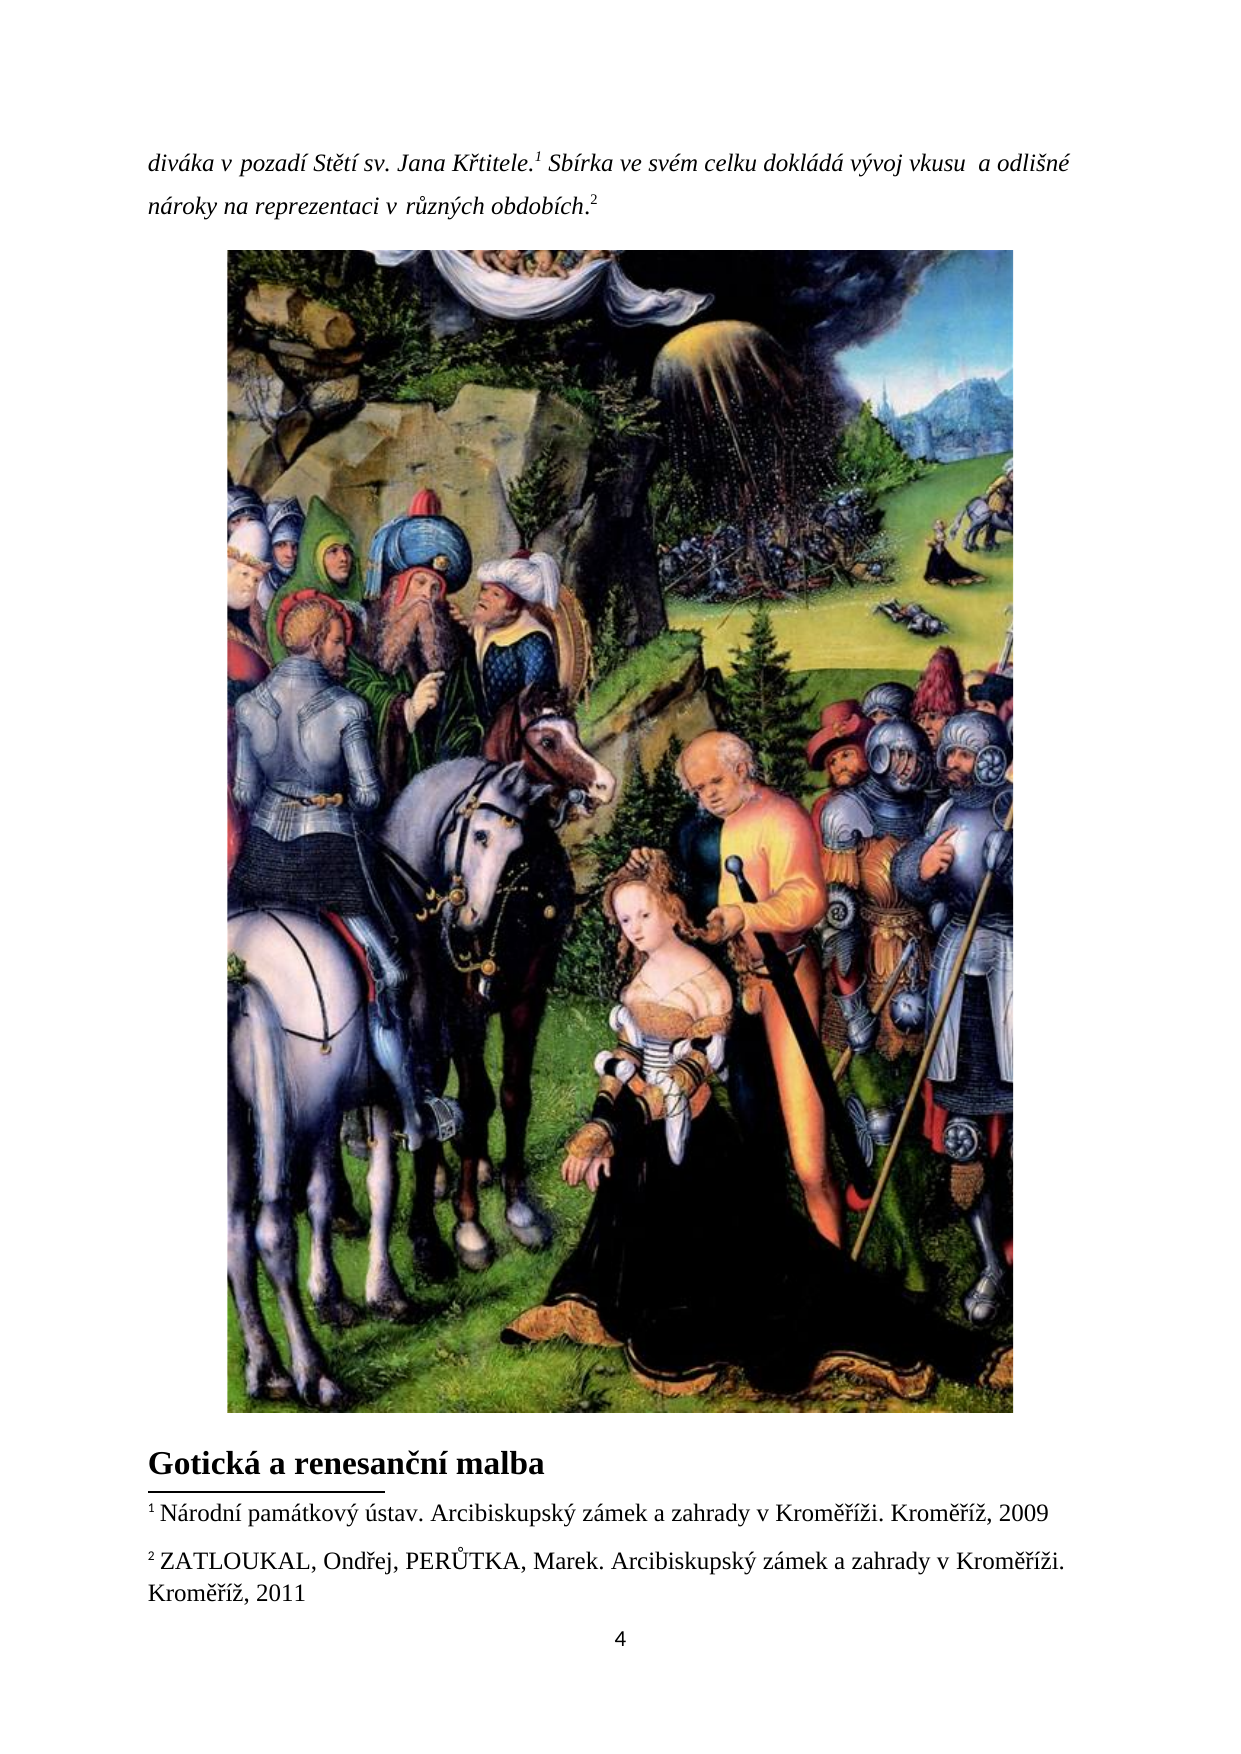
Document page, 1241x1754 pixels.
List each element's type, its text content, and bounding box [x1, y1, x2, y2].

text Gotická a renesanční malba [148, 1443, 1093, 1482]
picture [227, 250, 1014, 1413]
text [148, 148, 1093, 219]
